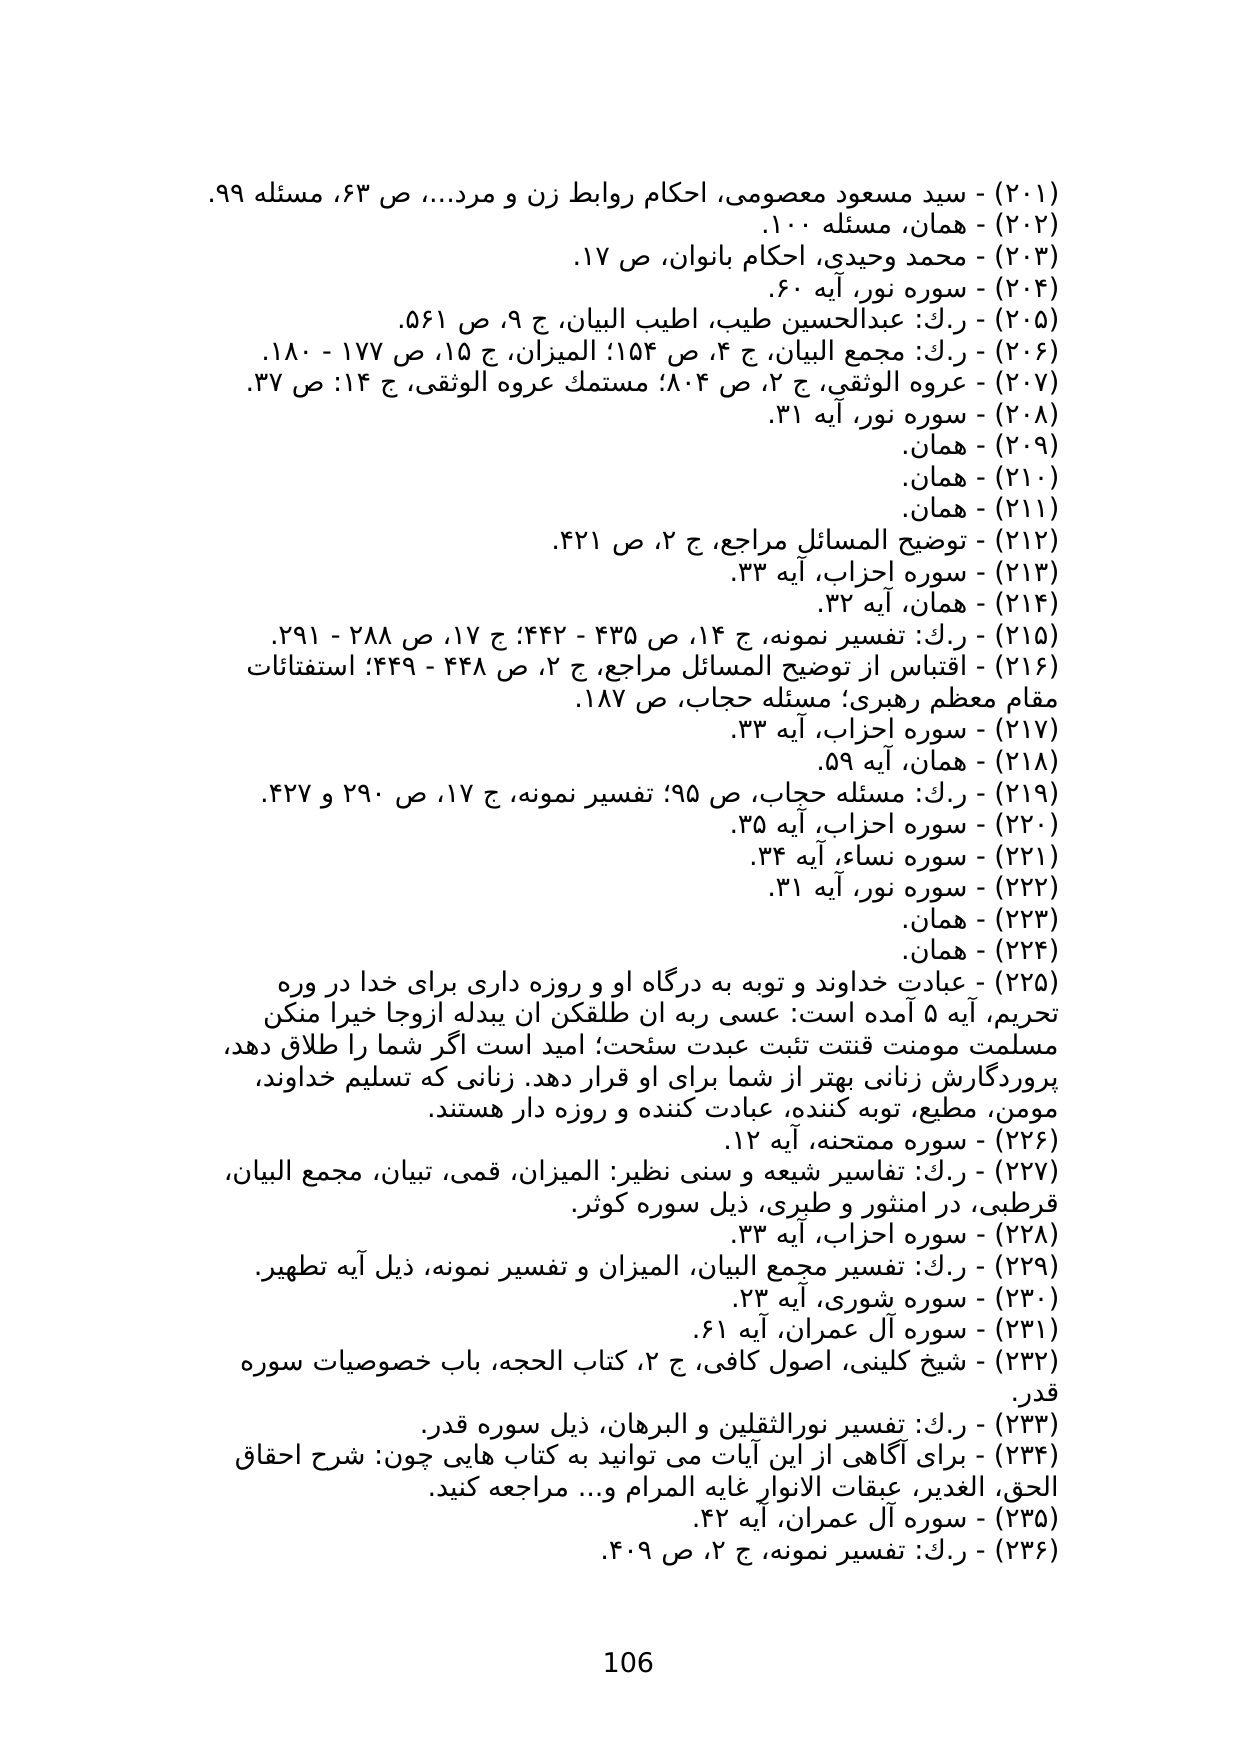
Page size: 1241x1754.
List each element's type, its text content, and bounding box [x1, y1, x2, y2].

text (۲۱۸) - همان، آيه ۵۹. [197, 745, 1059, 777]
text (۲۲۵) - عبادت خداوند و توبه به درگاه او و روزه دارى براى خدا در وره تحريم، آيه ۵ آمده است: عسى ربه ان طلقكن ان يبدله ازوجا خيرا منكن مسلمت مومنت قنتت تئبت عبدت سئحت؛ اميد است اگر شما را طلاق دهد، پروردگارش زنانى بهتر از شما براى او قرار دهد. زنانى كه تسليم خداوند، مومن، مطيع، توبه كننده، عبادت كننده و روزه دار هستند. [197, 966, 1059, 1124]
text (۲۱۰) - همان. [197, 461, 1059, 493]
text (۲۱۵) - ر.ك: تفسير نمونه، ج ۱۴، ص ۴۳۵ - ۴۴۲؛ ج ۱۷، ص ۲۸۸ - ۲۹۱. [197, 619, 1059, 651]
text (۲۲۷) - ر.ك: تفاسير شيعه و سنى نظير: الميزان، قمى، تبيان، مجمع البيان، قرطبى، در امنثور و طبرى، ذيل سوره كوثر. [197, 1156, 1059, 1219]
text (۲۳۶) - ر.ك: تفسير نمونه، ج ۲، ص ۴۰۹. [197, 1534, 1059, 1566]
text (۲۱۱) - همان. [197, 493, 1059, 524]
text (۲۰۶) - ر.ك: مجمع البيان، ج ۴، ص ۱۵۴؛ الميزان، ج ۱۵، ص ۱۷۷ - ۱۸۰. [197, 335, 1059, 367]
text (۲۳۰) - سوره شورى، آيه ۲۳. [197, 1282, 1059, 1313]
text (۲۰۸) - سوره نور، آيه ۳۱. [197, 398, 1059, 430]
text (۲۲۲) - سوره نور، آيه ۳۱. [197, 872, 1059, 903]
text (۲۲۱) - سوره نساء، آيه ۳۴. [197, 840, 1059, 872]
text (۲۳۱) - سوره آل عمران، آيه ۶۱. [197, 1313, 1059, 1345]
text (۲۱۳) - سوره احزاب، آيه ۳۳. [197, 556, 1059, 587]
text (۲۰۷) - عروه الوثقى، ج ۲، ص ۸۰۴؛ مستمك عروه الوثقى، ج ۱۴: ص ۳۷. [197, 367, 1059, 398]
text (۲۳۴) - براى آگاهى از اين آيات مى توانيد به كتاب هايى چون: شرح احقاق الحق، الغدير، عبقات الانوار غايه المرام و... مراجعه كنيد. [197, 1440, 1059, 1503]
text (۲۱۷) - سوره احزاب، آيه ۳۳. [197, 714, 1059, 745]
text (۲۲۳) - همان. [197, 903, 1059, 935]
text (۲۰۴) - سوره نور، آيه ۶۰. [197, 272, 1059, 303]
text (۲۲۰) - سوره احزاب، آيه ۳۵. [197, 808, 1059, 840]
text (۲۳۳) - ر.ك: تفسير نورالثقلين و البرهان، ذيل سوره قدر. [197, 1408, 1059, 1440]
text (۲۳۲) - شيخ كلينى، اصول كافى، ج ۲، كتاب الحجه، باب خصوصيات سوره قدر. [197, 1345, 1059, 1408]
text (۲۱۲) - توضيح المسائل مراجع، ج ۲، ص ۴۲۱. [197, 524, 1059, 556]
text (۲۲۶) - سوره ممتحنه، آيه ۱۲. [197, 1124, 1059, 1156]
text (۲۲۸) - سوره احزاب، آيه ۳۳. [197, 1219, 1059, 1250]
text (۲۲۴) - همان. [197, 935, 1059, 966]
text (۲۱۴) - همان، آيه ۳۲. [197, 587, 1059, 619]
text (۲۰۱) - سيد مسعود معصومى، احكام روابط زن و مرد...، ص ۶۳، مسئله ۹۹. [197, 177, 1059, 209]
text (۲۳۵) - سوره آل عمران، آيه ۴۲. [197, 1503, 1059, 1534]
text (۲۰۹) - همان. [197, 430, 1059, 461]
text (۲۱۹) - ر.ك: مسئله حجاب، ص ۹۵؛ تفسير نمونه، ج ۱۷، ص ۲۹۰ و ۴۲۷. [197, 777, 1059, 808]
text (۲۱۶) - اقتباس از توضيح المسائل مراجع، ج ۲، ص ۴۴۸ - ۴۴۹؛ استفتائات مقام معظم رهبرى؛ مسئله حجاب، ص ۱۸۷. [197, 651, 1059, 714]
text (۲۰۳) - محمد وحيدى، احكام بانوان، ص ۱۷. [197, 240, 1059, 272]
text (۲۰۵) - ر.ك: عبدالحسين طيب، اطيب البيان، ج ۹، ص ۵۶۱. [197, 303, 1059, 335]
text (۲۲۹) - ر.ك: تفسير مجمع البيان، الميزان و تفسير نمونه، ذيل آيه تطهير. [197, 1250, 1059, 1282]
text (۲۰۲) - همان، مسئله ۱۰۰. [197, 209, 1059, 240]
